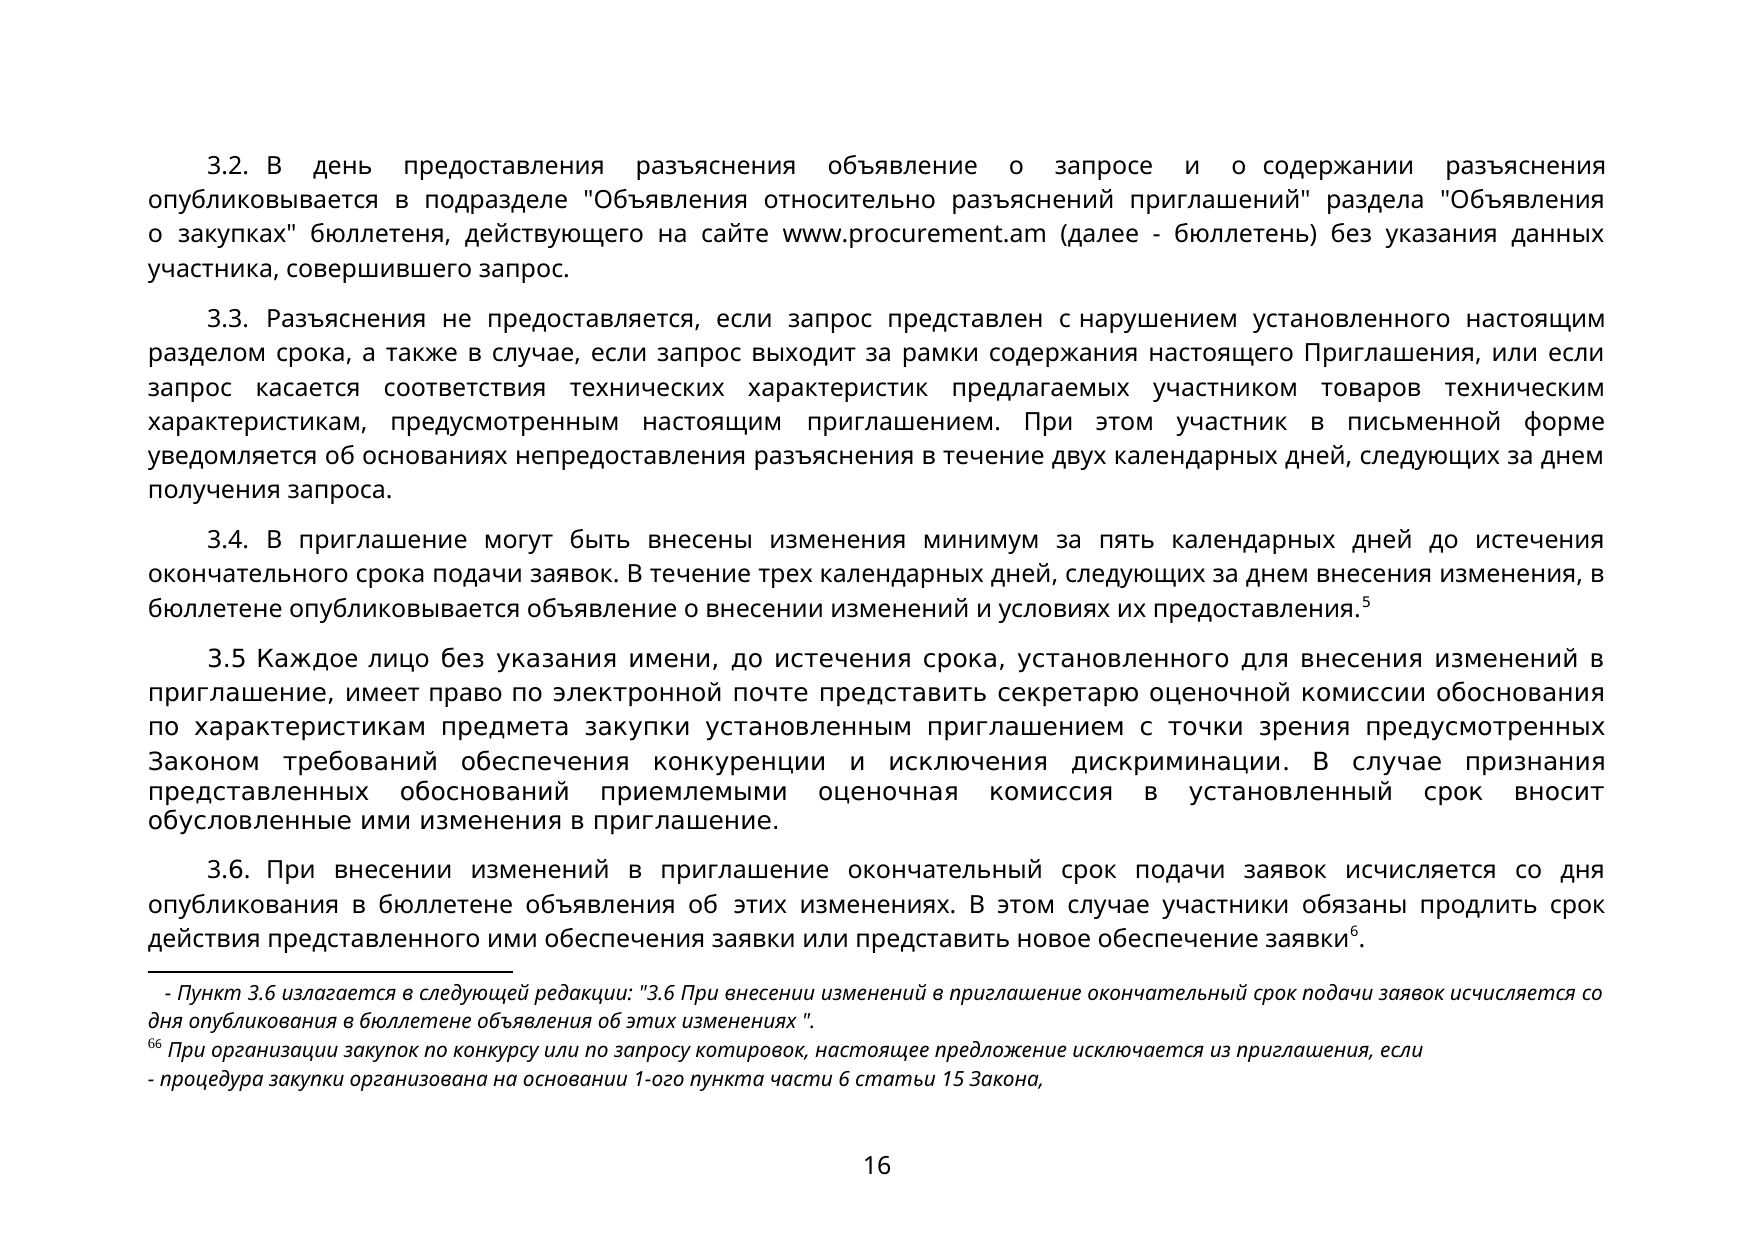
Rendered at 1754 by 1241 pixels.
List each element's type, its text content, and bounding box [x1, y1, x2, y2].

text 3.4. В приглашение могут быть внесены изменения минимум за пять календарных дней до истечения окончательного срока подачи заявок. В течение трех календарных дней, следующих за днем внесения изменения, в бюллетене опубликовывается объявление о внесении изменений и условиях их предоставления.5 [148, 522, 1606, 624]
text 3.6. При внесении изменений в приглашение окончательный срок подачи заявок исчисляется со дня опубликования в бюллетене объявления об этих изменениях. В этом случае участники обязаны продлить срок действия представленного ими обеспечения заявки или представить новое обеспечение заявки6. [148, 852, 1606, 954]
text 3.2. В день предоставления разъяснения объявление о запросе и о содержании разъяснения опубликовывается в подразделе "Объявления относительно разъяснений приглашений" раздела "Объявления о закупках" бюллетеня, действующего на сайте www.procurement.am (далее - бюллетень) без указания данных участника, совершившего запрос. [148, 148, 1606, 284]
text 3.3. Разъяснения не предоставляется, если запрос представлен с нарушением установленного настоящим разделом срока, а также в случае, если запрос выходит за рамки содержания настоящего Приглашения, или если запрос касается соответствия технических характеристик предлагаемых участником товаров техническим характеристикам, предусмотренным настоящим приглашением. При этом участник в письменной форме уведомляется об основаниях непредоставления разъяснения в течение двух календарных дней, следующих за днем получения запроса. [148, 301, 1606, 505]
text 3.5 Каждое лицо без указания имени, до истечения срока, установленного для внесения изменений в приглашение, имеет право по электронной почте представить секретарю оценочной комиссии обоснования по характеристикам предмета закупки установленным приглашением с точки зрения предусмотренных Законом требований обеспечения конкуренции и исключения дискриминации. В случае признания представленных обоснований приемлемыми оценочная комиссия в установленный срок вносит обусловленные ими изменения в приглашение. [148, 641, 1606, 836]
